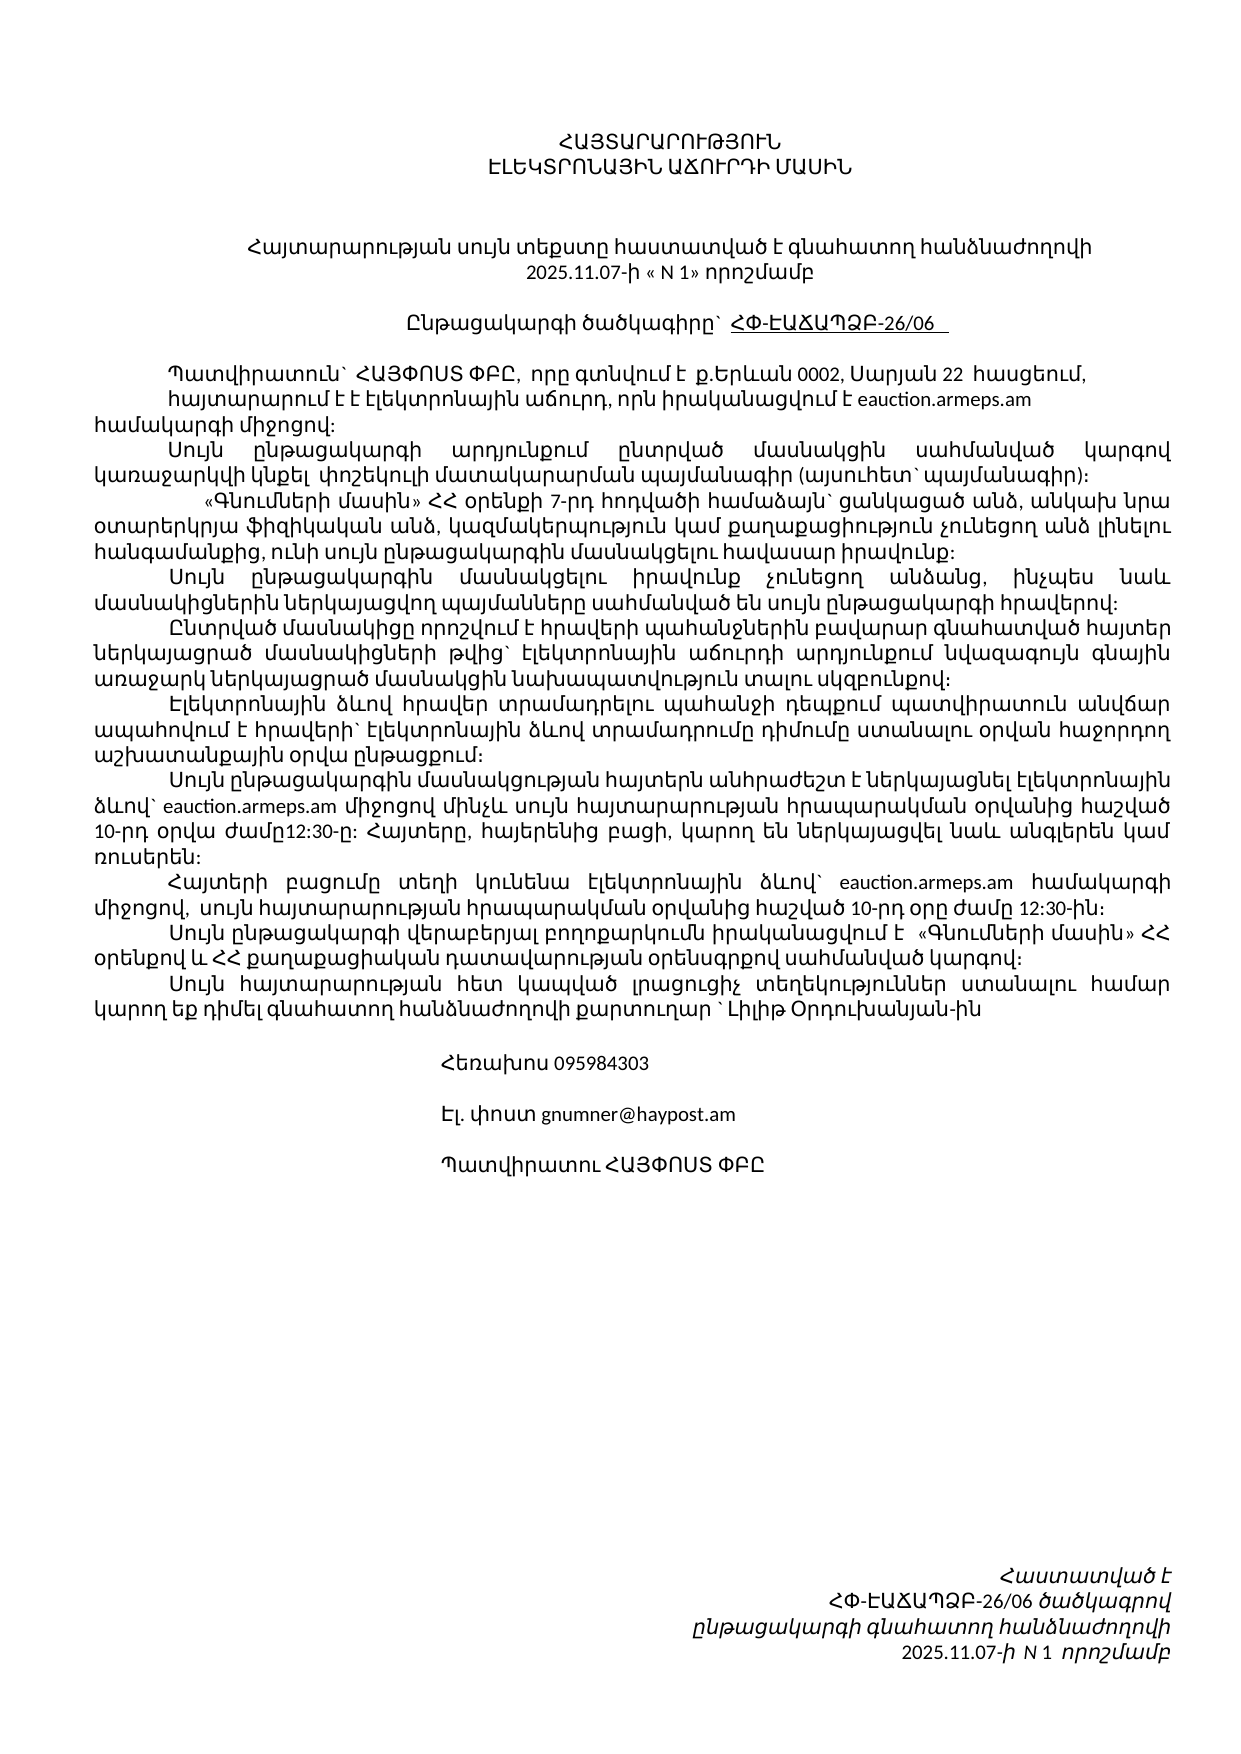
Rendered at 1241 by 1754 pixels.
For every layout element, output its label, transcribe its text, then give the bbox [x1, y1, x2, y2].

text Հայտարարության սույն տեքստը հաստատված է գնահատող հանձնաժողովի [94, 234, 1171, 259]
text Սույն հայտարարության հետ կապված լրացուցիչ տեղեկություններ ստանալու համար կարող եք դիմել գնահատող հանձնաժողովի քարտուղար ` Լիլիթ Օրդուխանյան-ին [94, 971, 1171, 1022]
text Պատվիրատու ՀԱՅՓՈՍՏ ՓԲԸ [94, 1152, 1171, 1177]
text ԷԼԵԿՏՐՈՆԱՅԻՆ ԱՃՈՒՐԴԻ ՄԱՍԻՆ [94, 154, 1171, 180]
text Սույն ընթացակարգի վերաբերյալ բողոքարկումն իրականացվում է «Գնումների մասին» ՀՀ օրենքով և ՀՀ քաղաքացիական դատավարության օրենսգրքով սահմանված կարգով։ [94, 920, 1171, 971]
text ՀՓ-ԷԱՃԱՊՁԲ-26/06 ծածկագրով [94, 1589, 1171, 1614]
text Էլ. փոստ gnumner@haypost.am [94, 1101, 1171, 1126]
text հայտարարում է է էլեկտրոնային աճուրդ, որն իրականացվում է eauction.armeps.am համակարգի միջոցով: [94, 386, 1171, 437]
text Հաստատված է [94, 1563, 1171, 1589]
text ՀԱՅՏԱՐԱՐՈՒԹՅՈՒՆ [94, 129, 1171, 154]
text Ընտրված մասնակիցը որոշվում է հրավերի պահանջներին բավարար գնահատված հայտեր ներկայացրած մասնակիցների թվից` էլեկտրոնային աճուրդի արդյունքում նվազագույն գնային առաջարկ ներկայացրած մասնակցին նախապատվություն տալու սկզբունքով։ [94, 615, 1171, 691]
text Սույն ընթացակարգին մասնակցության հայտերն անհրաժեշտ է ներկայացնել էլեկտրոնային ձևով` eauction.armeps.am միջոցով մինչև սույն հայտարարության հրապարակման օրվանից հաշված 10-րդ օրվա ժամը12:30-ը: Հայտերը, հայերենից բացի, կարող են ներկայացվել նաև անգլերեն կամ ռուսերեն: [94, 768, 1171, 869]
text ընթացակարգի գնահատող հանձնաժողովի [94, 1614, 1171, 1639]
text 2025.11.07 -ի N 1 որոշմամբ [94, 1639, 1171, 1665]
text 2025.11.07 -ի « N 1» որոշմամբ [94, 259, 1171, 285]
text Էլեկտրոնային ձևով հրավեր տրամադրելու պահանջի դեպքում պատվիրատուն անվճար ապահովում է հրավերի` էլեկտրոնային ձևով տրամադրումը դիմումը ստանալու օրվան հաջորդող աշխատանքային օրվա ընթացքում։ [94, 691, 1171, 768]
text Հայտերի բացումը տեղի կունենա էլեկտրոնային ձևով` eauction.armeps.am համակարգի միջոցով, սույն հայտարարության հրապարակման օրվանից հաշված 10-րդ օրը ժամը 12:30-ին։ [94, 869, 1171, 920]
text Հեռախոս 095984303 [94, 1050, 1171, 1076]
text «Գնումների մասին» ՀՀ օրենքի 7-րդ հոդվածի համաձայն` ցանկացած անձ, անկախ նրա օտարերկրյա ֆիզիկական անձ, կազմակերպություն կամ քաղաքացիություն չունեցող անձ լինելու հանգամանքից, ունի սույն ընթացակարգին մասնակցելու հավասար իրավունք: [94, 488, 1171, 564]
text Պատվիրատուն` ՀԱՅՓՈՍՏ ՓԲԸ, որը գտնվում է ք.Երևան 0002, Սարյան 22 հասցեում, [94, 361, 1171, 386]
text Ընթացակարգի ծածկագիրը` ՀՓ-ԷԱՃԱՊՁԲ-26/06 [94, 310, 1171, 336]
text Սույն ընթացակարգին մասնակցելու իրավունք չունեցող անձանց, ինչպես նաև մասնակիցներին ներկայացվող պայմանները սահմանված են սույն ընթացակարգի հրավերով: [94, 564, 1171, 615]
text Սույն ընթացակարգի արդյունքում ընտրված մասնակցին սահմանված կարգով կառաջարկվի կնքել փոշեկուլի մատակարարման պայմանագիր (այսուհետ` պայմանագիր)։ [94, 437, 1171, 488]
